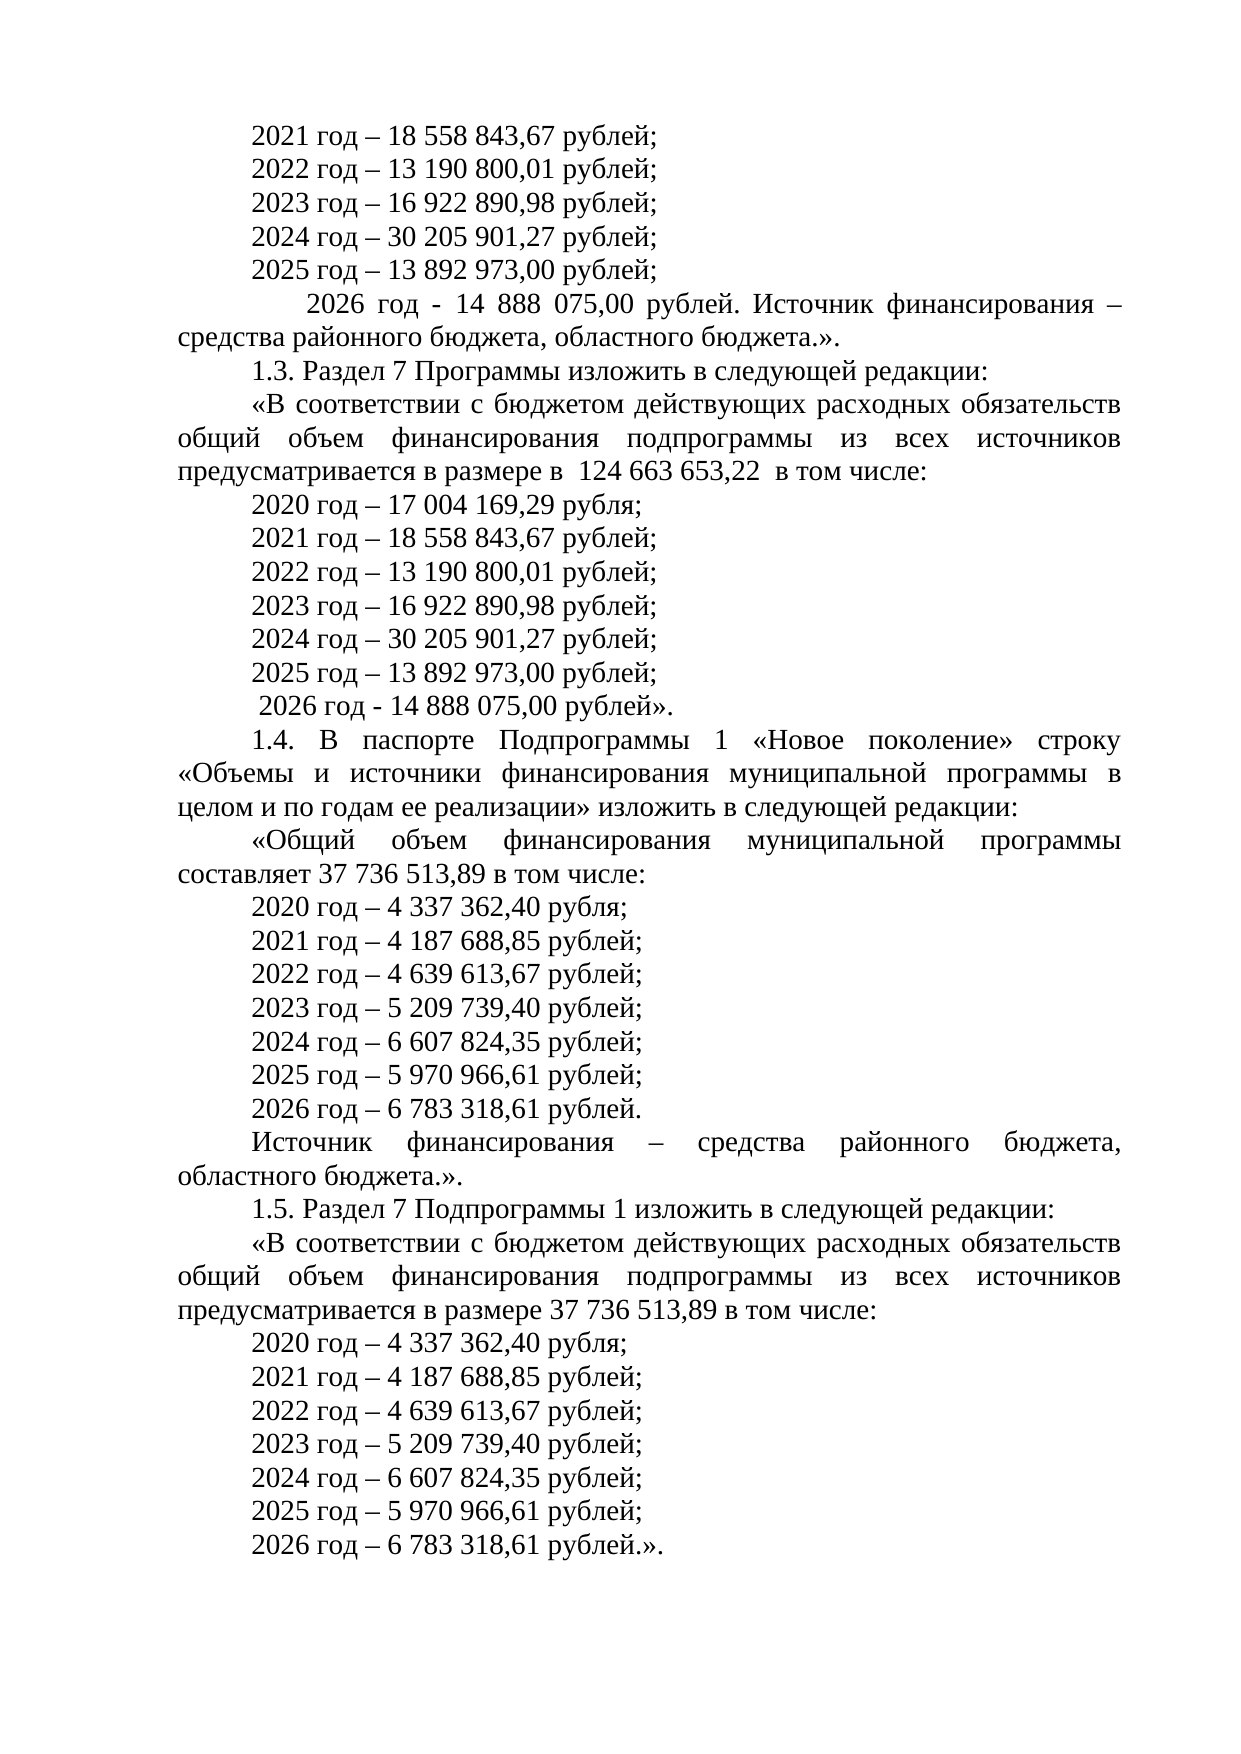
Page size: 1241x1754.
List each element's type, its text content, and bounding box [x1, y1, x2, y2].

text Источник финансирования – средства районного бюджета, областного бюджета.». [177, 1124, 1122, 1191]
text 2021 год – 18 558 843,67 рублей; [177, 118, 1122, 152]
text 2021 год – 4 187 688,85 рублей; [177, 1359, 1122, 1393]
text 2024 год – 6 607 824,35 рублей; [177, 1460, 1122, 1493]
text 2024 год – 30 205 901,27 рублей; [177, 219, 1122, 252]
text 2020 год – 17 004 169,29 рубля; [177, 487, 1122, 521]
text 2021 год – 18 558 843,67 рублей; [177, 521, 1122, 554]
text 2024 год – 30 205 901,27 рублей; [177, 621, 1122, 655]
text 2020 год – 4 337 362,40 рубля; [177, 1326, 1122, 1359]
text 2026 год - 14 888 075,00 рублей. Источник финансирования – средства районного бюджета, областного бюджета.». [177, 286, 1122, 353]
text 2021 год – 4 187 688,85 рублей; [177, 923, 1122, 957]
text 2023 год – 5 209 739,40 рублей; [177, 1426, 1122, 1460]
text 2022 год – 13 190 800,01 рублей; [177, 152, 1122, 185]
text 2022 год – 4 639 613,67 рублей; [177, 1393, 1122, 1426]
text 2023 год – 16 922 890,98 рублей; [177, 588, 1122, 621]
text 2023 год – 16 922 890,98 рублей; [177, 185, 1122, 219]
text 2022 год – 4 639 613,67 рублей; [177, 957, 1122, 990]
text 2024 год – 6 607 824,35 рублей; [177, 1024, 1122, 1057]
text 2025 год – 13 892 973,00 рублей; [177, 252, 1122, 286]
text 2023 год – 5 209 739,40 рублей; [177, 990, 1122, 1024]
text 2022 год – 13 190 800,01 рублей; [177, 554, 1122, 588]
text 1.3. Раздел 7 Программы изложить в следующей редакции: [177, 353, 1122, 386]
text «Общий объем финансирования муниципальной программы составляет 37 736 513,89 в том числе: [177, 822, 1122, 889]
text 2026 год - 14 888 075,00 рублей». [177, 688, 1122, 722]
text 2020 год – 4 337 362,40 рубля; [177, 889, 1122, 923]
text 2025 год – 5 970 966,61 рублей; [177, 1057, 1122, 1091]
text 2026 год – 6 783 318,61 рублей. [177, 1091, 1122, 1124]
text «В соответствии с бюджетом действующих расходных обязательств общий объем финансирования подпрограммы из всех источников предусматривается в размере в 124 663 653,22 в том числе: [177, 386, 1122, 487]
text 1.5. Раздел 7 Подпрограммы 1 изложить в следующей редакции: [177, 1191, 1122, 1225]
text 2026 год – 6 783 318,61 рублей.». [177, 1527, 1122, 1560]
text 2025 год – 13 892 973,00 рублей; [177, 655, 1122, 688]
text 1.4. В паспорте Подпрограммы 1 «Новое поколение» строку «Объемы и источники финансирования муниципальной программы в целом и по годам ее реализации» изложить в следующей редакции: [177, 722, 1122, 822]
text «В соответствии с бюджетом действующих расходных обязательств общий объем финансирования подпрограммы из всех источников предусматривается в размере 37 736 513,89 в том числе: [177, 1225, 1122, 1326]
text 2025 год – 5 970 966,61 рублей; [177, 1493, 1122, 1527]
